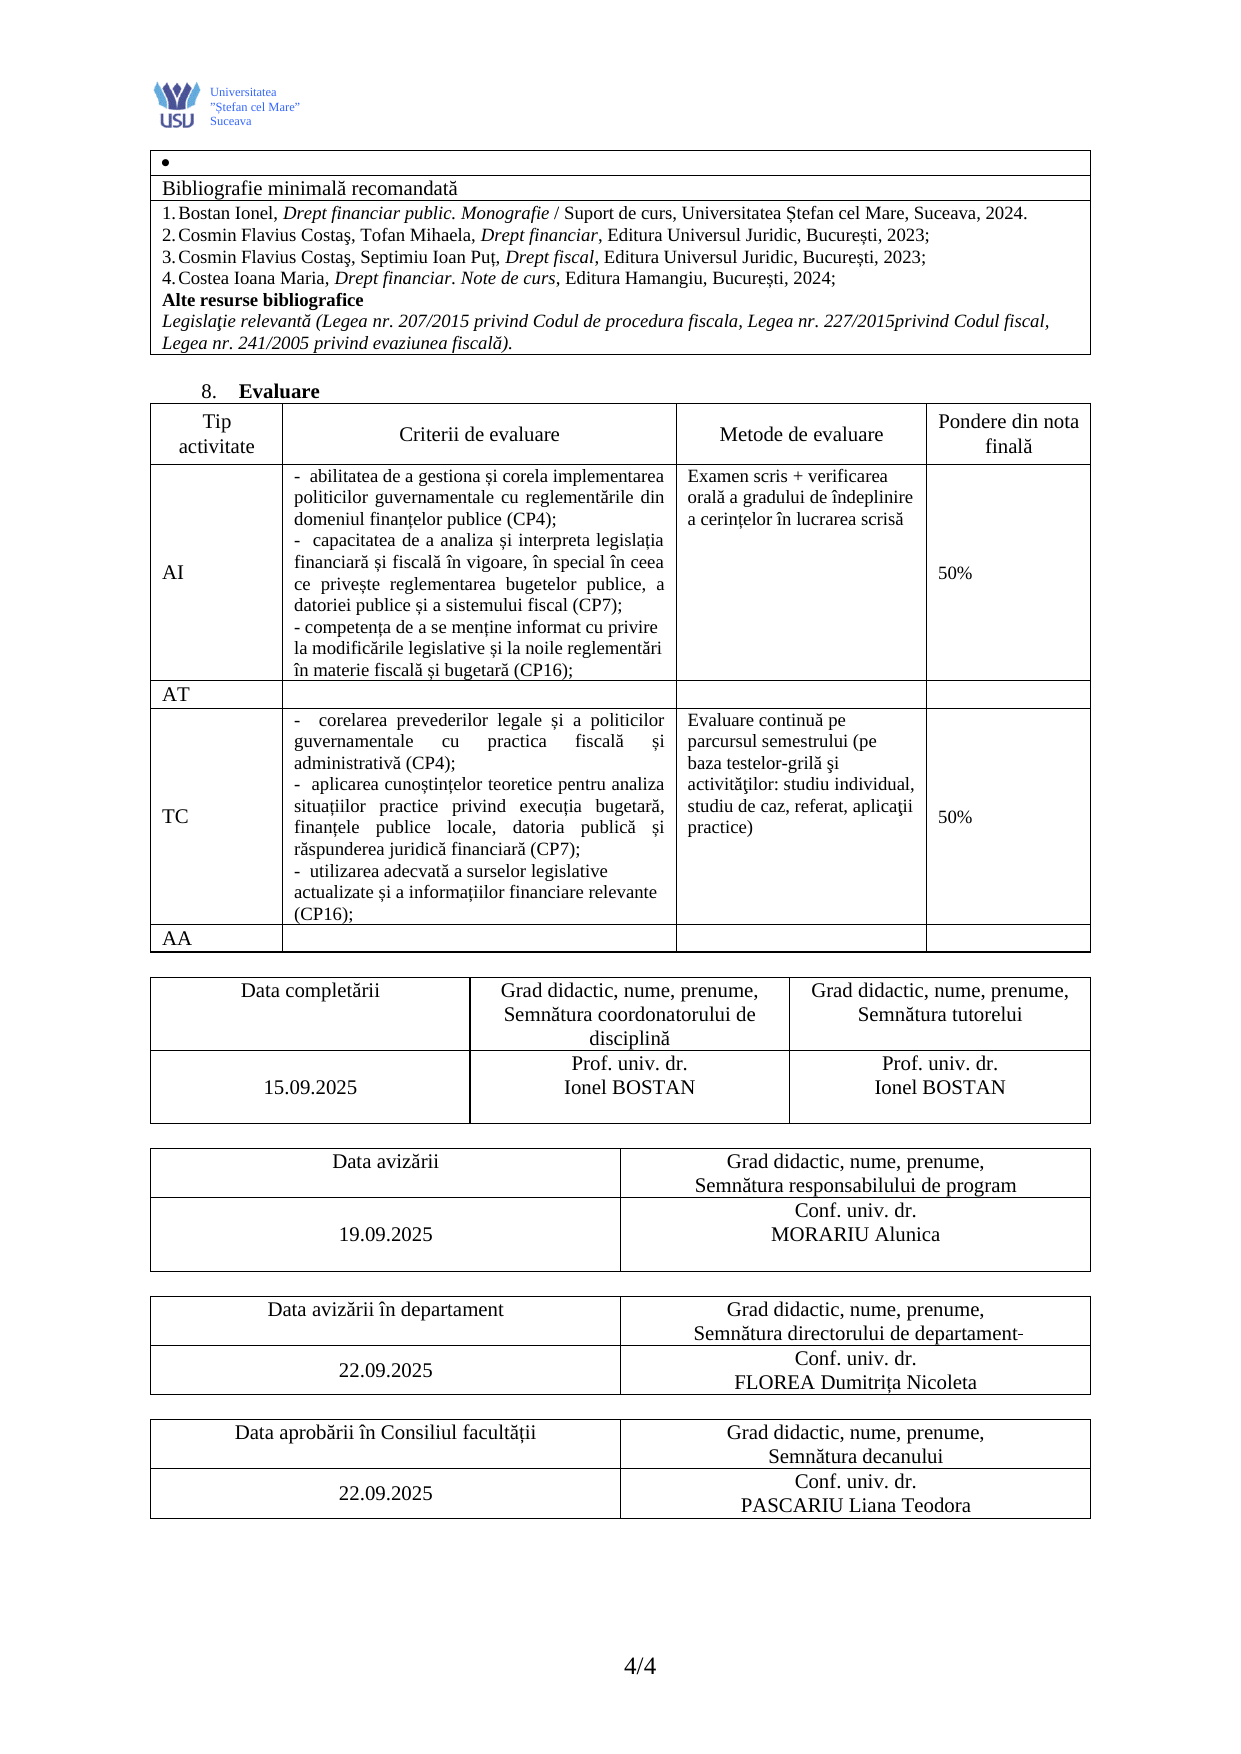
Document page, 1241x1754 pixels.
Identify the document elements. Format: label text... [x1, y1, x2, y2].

table_cell AT [151, 681, 282, 707]
table_cell Prof. univ. dr. Ionel BOSTAN [471, 1051, 789, 1123]
table_cell Conf. univ. dr. PASCARIU Liana Teodora [621, 1469, 1090, 1517]
table_cell 22.09.2025 [151, 1469, 620, 1517]
table_header Metode de evaluare [677, 404, 926, 463]
table_header Tip activitate [151, 404, 282, 463]
table_cell Examen scris + verificarea orală a gradului de îndeplinire a cerințelor în lucrarea scrisă [677, 465, 926, 680]
table_cell 50% [927, 465, 1090, 680]
table_cell [151, 151, 1090, 175]
table_cell 50% [927, 709, 1090, 924]
table_cell AI [151, 465, 282, 680]
table_cell [677, 681, 926, 707]
table_header Grad didactic, nume, prenume, Semnătura directorului de departament [621, 1297, 1090, 1345]
table_cell - corelarea prevederilor legale și a politicilor guvernamentale cu practica fiscală și administrativă (CP4); - aplicarea cunoștințelor teoretice pentru analiza situațiilor practice privind execuția bugetară, finanțele publice locale, datoria publică și răspunderea juridică financiară (CP7); - utilizarea adecvată a surselor legislative actualizate și a informațiilor financiare relevante (CP16); [283, 709, 676, 924]
table_header Data avizării în departament [151, 1297, 620, 1345]
table_cell Conf. univ. dr. FLOREA Dumitrița Nicoleta [621, 1346, 1090, 1394]
table_cell Evaluare continuă pe parcursul semestrului (pe baza testelor-grilă şi activităţilor: studiu individual, studiu de caz, referat, aplicaţii practice) [677, 709, 926, 924]
table_header Data aprobării în Consiliul facultății [151, 1420, 620, 1468]
table_cell [283, 925, 676, 951]
table_cell 19.09.2025 [151, 1198, 620, 1271]
table_cell 22.09.2025 [151, 1346, 620, 1394]
table_cell 15.09.2025 [151, 1051, 469, 1123]
table_cell Bostan Ionel, Drept financiar public. Monografie / Suport de curs, Universitatea Ștefan cel Mare, Suceava, 2024. Cosmin Flavius Costaş, Tofan Mihaela, Drept financiar, Editura Universul Juridic, București, 2023; Cosmin Flavius Costaş, Septimiu Ioan Puț, Drept fiscal, Editura Universul Juridic, București, 2023; Costea Ioana Maria, Drept financiar. Note de curs, Editura Hamangiu, București, 2024; Alte resurse bibliografice Legislaţie relevantă (Legea nr. 207/2015 privind Codul de procedura fiscala, Legea nr. 227/2015privind Codul fiscal, Legea nr. 241/2005 privind evaziunea fiscală). [151, 201, 1090, 353]
table_cell [927, 925, 1090, 951]
table_header Grad didactic, nume, prenume, Semnătura coordonatorului de disciplină [471, 978, 789, 1050]
table_cell - abilitatea de a gestiona și corela implementarea politicilor guvernamentale cu reglementările din domeniul finanțelor publice (CP4); - capacitatea de a analiza și interpreta legislația financiară și fiscală în vigoare, în special în ceea ce privește reglementarea bugetelor publice, a datoriei publice și a sistemului fiscal (CP7); - competența de a se menține informat cu privire la modificările legislative și la noile reglementări în materie fiscală și bugetară (CP16); [283, 465, 676, 680]
table_cell [927, 681, 1090, 707]
table_cell Bibliografie minimală recomandată [151, 176, 1090, 200]
table_cell TC [151, 709, 282, 924]
table_header Grad didactic, nume, prenume, Semnătura decanului [621, 1420, 1090, 1468]
table_cell [677, 925, 926, 951]
table_header Pondere din nota finală [927, 404, 1090, 463]
table_cell Conf. univ. dr. MORARIU Alunica [621, 1198, 1090, 1271]
table_cell [283, 681, 676, 707]
list Evaluare [201, 378, 1090, 403]
table_header Data avizării [151, 1149, 620, 1197]
table_header Grad didactic, nume, prenume, Semnătura responsabilului de program [621, 1149, 1090, 1197]
table_cell AA [151, 925, 282, 951]
table_cell Prof. univ. dr. Ionel BOSTAN [790, 1051, 1090, 1123]
picture [150, 73, 203, 132]
table_header Grad didactic, nume, prenume, Semnătura tutorelui [790, 978, 1090, 1050]
table_header Data completării [151, 978, 469, 1050]
table_header Criterii de evaluare [283, 404, 676, 463]
